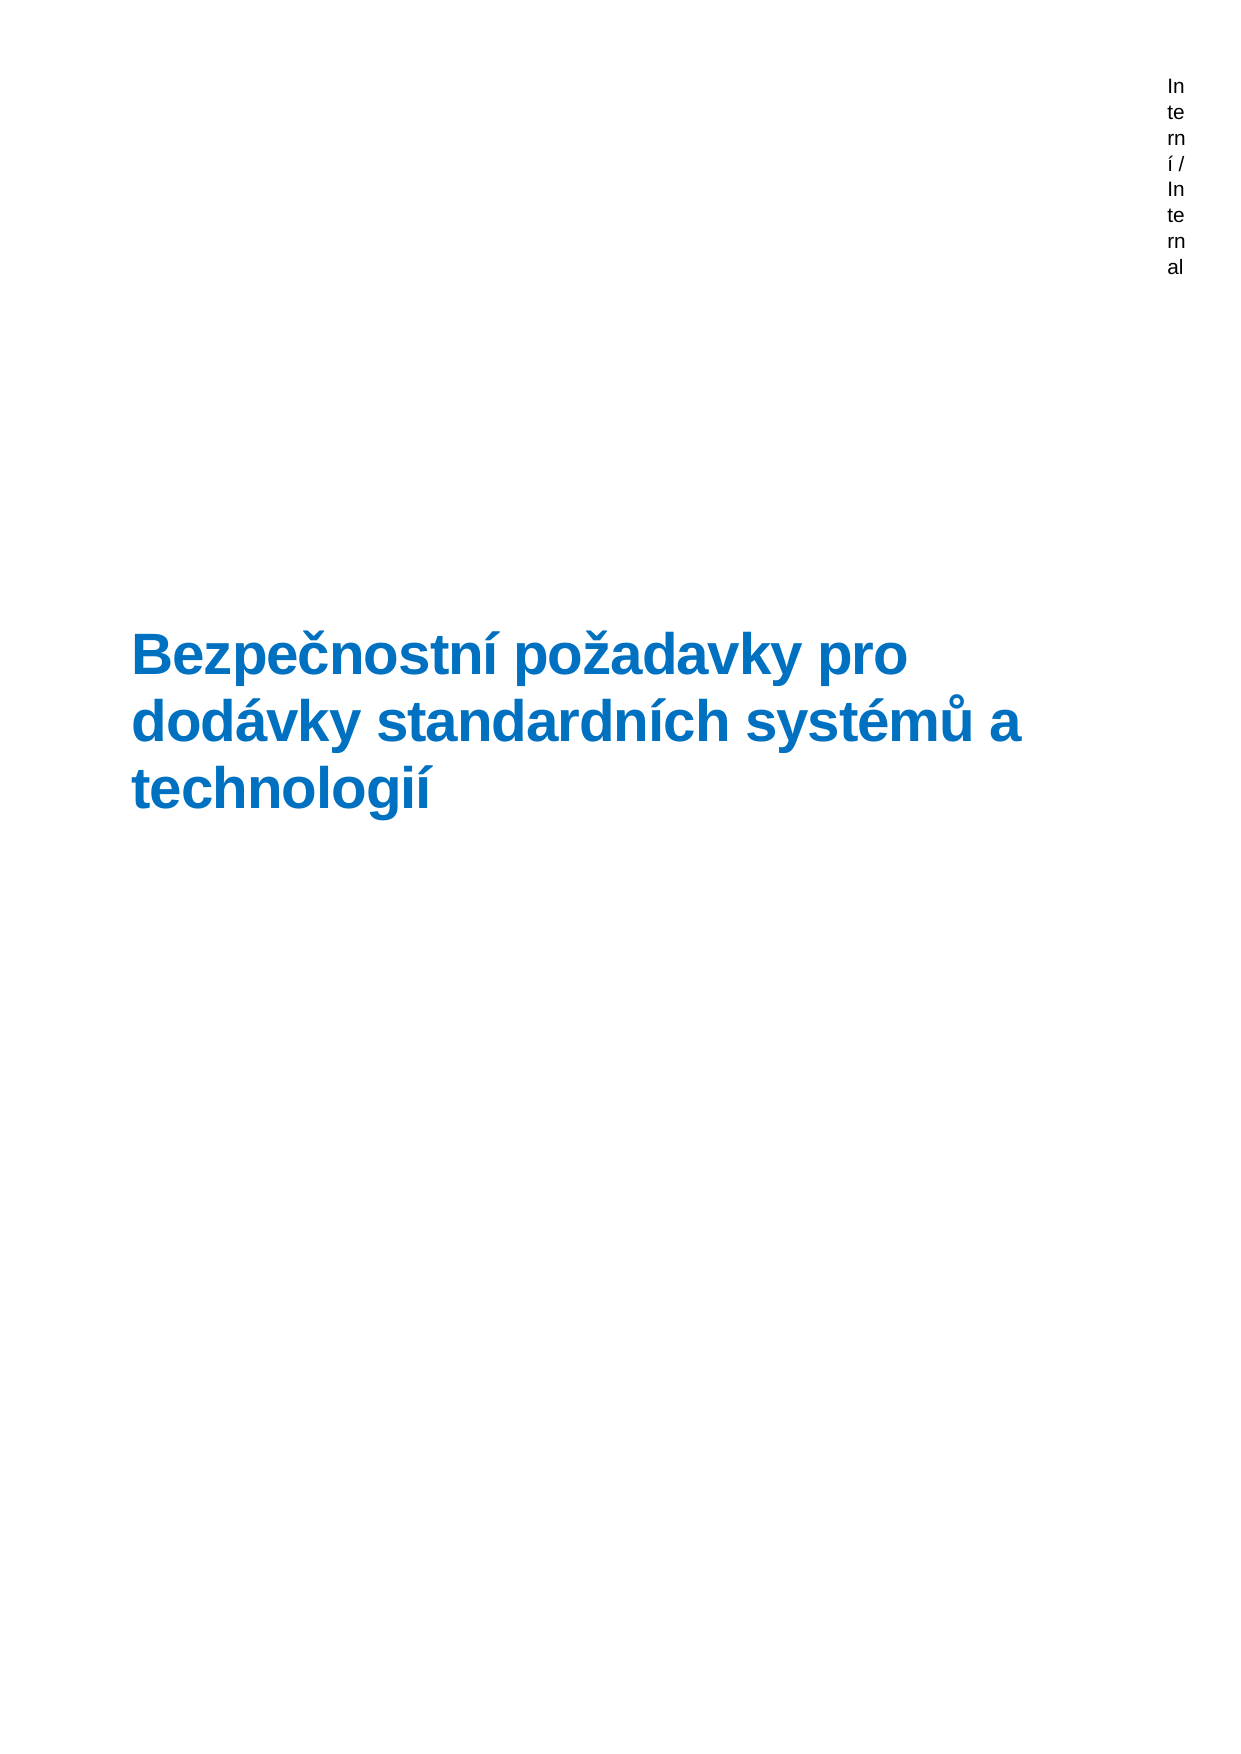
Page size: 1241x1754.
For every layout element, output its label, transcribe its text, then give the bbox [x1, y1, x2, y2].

title Bezpečnostní požadavky pro dodávky standardních systémů a technologií [131, 619, 1090, 821]
